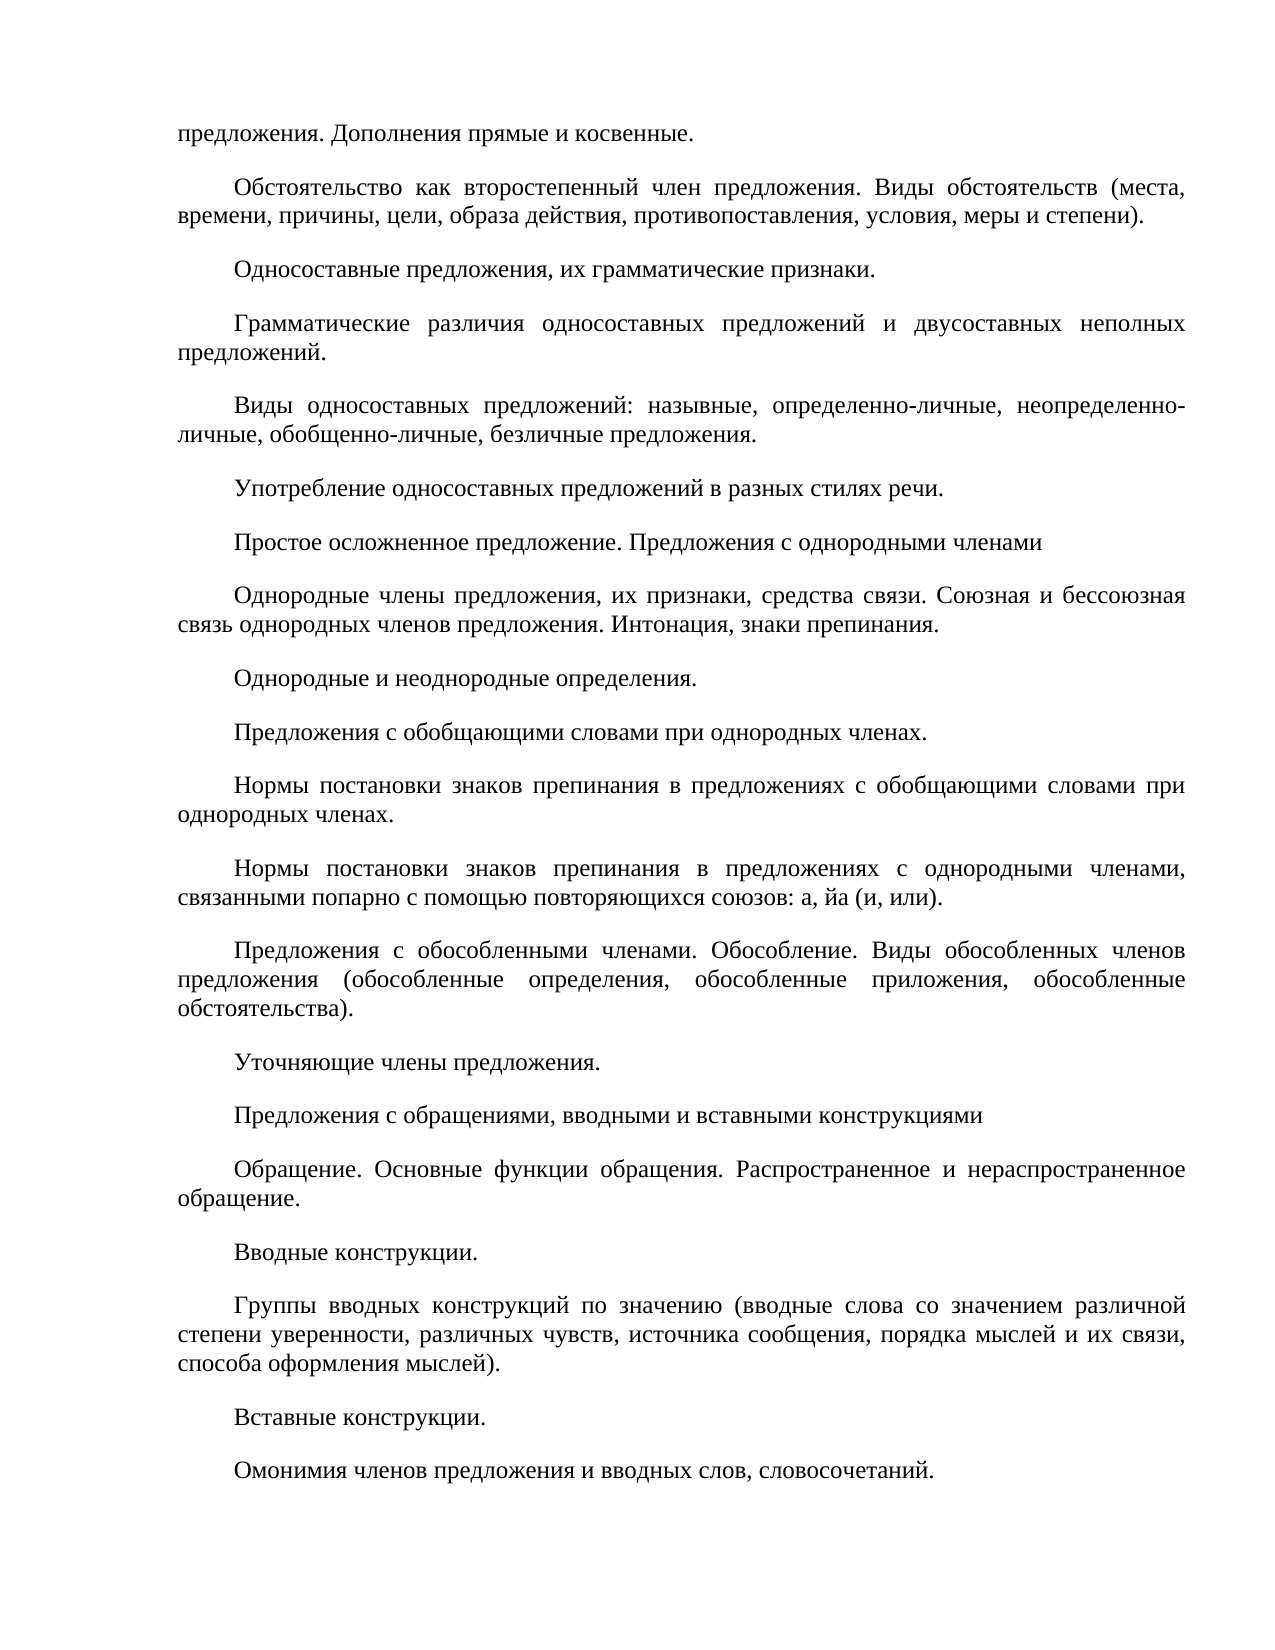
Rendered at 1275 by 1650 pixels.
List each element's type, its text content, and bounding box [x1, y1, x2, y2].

text Вставные конструкции. [177, 1402, 1186, 1431]
text Обращение. Основные функции обращения. Распространенное и нераспространенное обращение. [177, 1154, 1186, 1212]
text Омонимия членов предложения и вводных слов, словосочетаний. [177, 1456, 1186, 1484]
text Группы вводных конструкций по значению (вводные слова со значением различной степени уверенности, различных чувств, источника сообщения, порядка мыслей и их связи, способа оформления мыслей). [177, 1291, 1186, 1377]
text Предложения с обособленными членами. Обособление. Виды обособленных членов предложения (обособленные определения, обособленные приложения, обособленные обстоятельства). [177, 936, 1186, 1022]
text Однородные и неоднородные определения. [177, 663, 1186, 692]
text Нормы постановки знаков препинания в предложениях с обобщающими словами при однородных членах. [177, 771, 1186, 828]
text Односоставные предложения, их грамматические признаки. [177, 254, 1186, 283]
text Предложения с обращениями, вводными и вставными конструкциями [177, 1101, 1186, 1129]
text Виды односоставных предложений: назывные, определенно-личные, неопределенно-личные, обобщенно-личные, безличные предложения. [177, 391, 1186, 448]
text Простое осложненное предложение. Предложения с однородными членами [177, 527, 1186, 556]
text Однородные члены предложения, их признаки, средства связи. Союзная и бессоюзная связь однородных членов предложения. Интонация, знаки препинания. [177, 581, 1186, 638]
text Грамматические различия односоставных предложений и двусоставных неполных предложений. [177, 308, 1186, 366]
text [177, 118, 1186, 147]
text Предложения с обобщающими словами при однородных членах. [177, 717, 1186, 746]
text Обстоятельство как второстепенный член предложения. Виды обстоятельств (места, времени, причины, цели, образа действия, противопоставления, условия, меры и степени). [177, 172, 1186, 229]
text Нормы постановки знаков препинания в предложениях с однородными членами, связанными попарно с помощью повторяющихся союзов: а, йа (и, или). [177, 853, 1186, 911]
text Вводные конструкции. [177, 1237, 1186, 1266]
text Уточняющие члены предложения. [177, 1047, 1186, 1076]
text Употребление односоставных предложений в разных стилях речи. [177, 473, 1186, 502]
